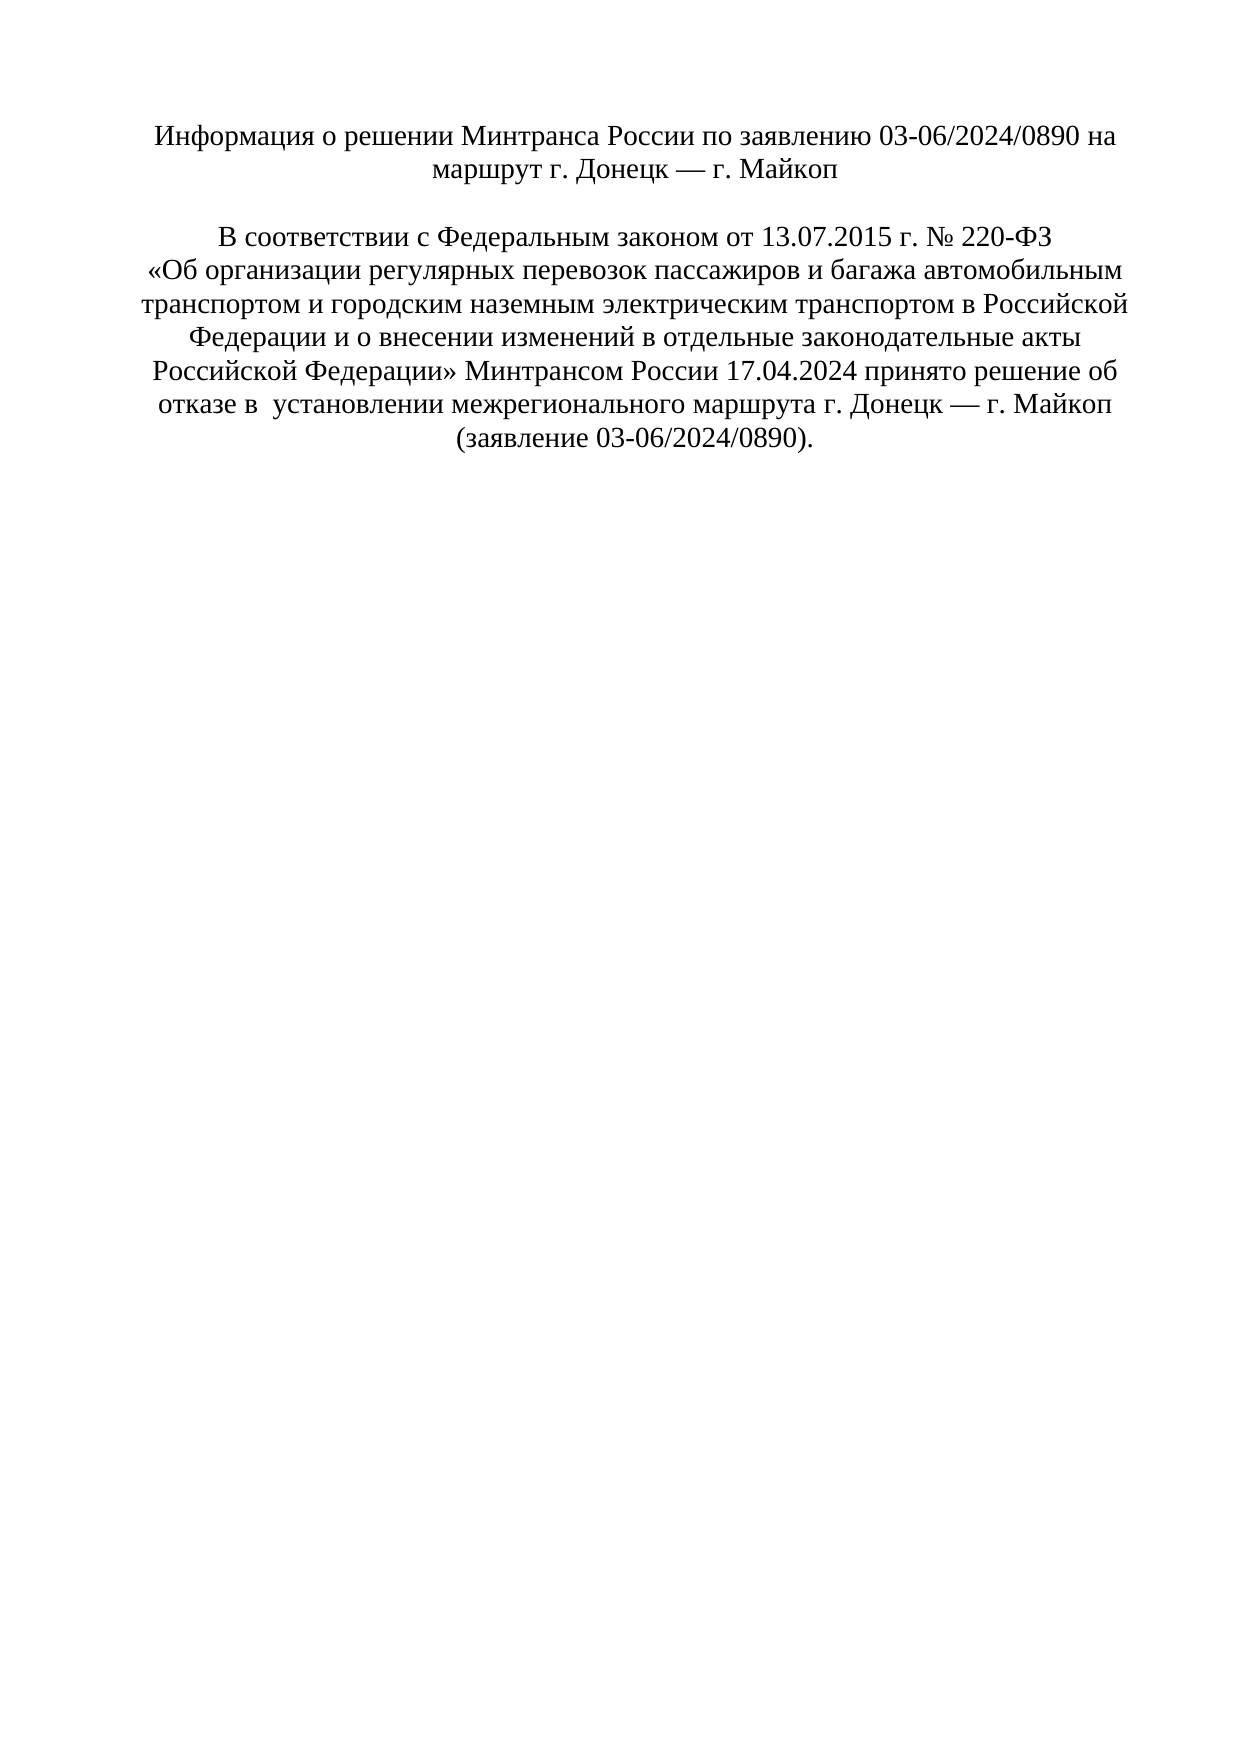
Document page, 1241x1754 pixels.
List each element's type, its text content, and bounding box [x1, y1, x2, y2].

text Информация о решении Минтранса России по заявлению 03-06/2024/0890 на маршрут г. Донецк — г. Майкоп [118, 118, 1152, 185]
text В соответствии с Федеральным законом от 13.07.2015 г. № 220-ФЗ «Об организации регулярных перевозок пассажиров и багажа автомобильным транспортом и городским наземным электрическим транспортом в Российской Федерации и о внесении изменений в отдельные законодательные акты Российской Федерации» Минтрансом России 17.04.2024 принято решение об отказе в установлении межрегионального маршрута г. Донецк — г. Майкоп (заявление 03-06/2024/0890). [118, 219, 1152, 453]
